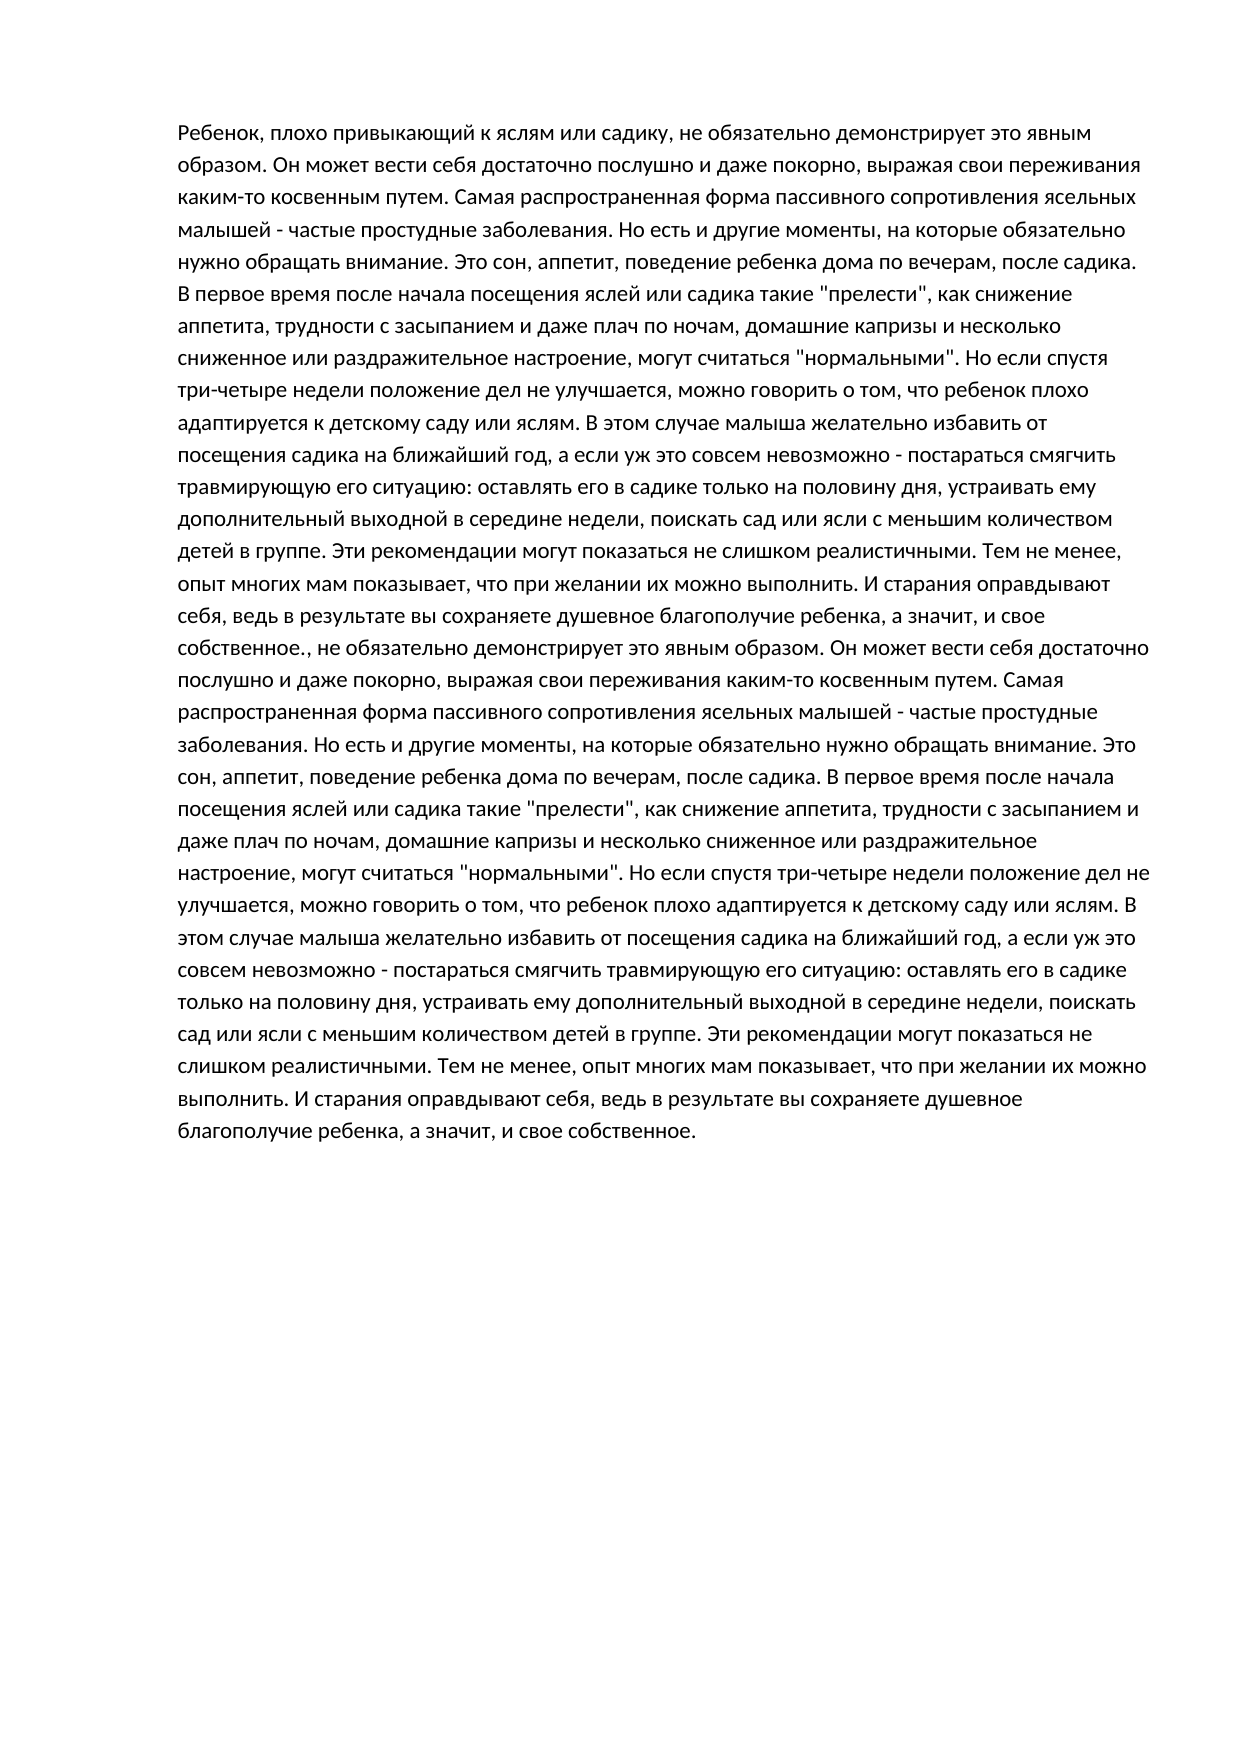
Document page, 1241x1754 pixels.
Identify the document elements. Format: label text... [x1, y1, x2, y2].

text Ребенок, плохо привыкающий к яслям или садику, не обязательно демонстрирует это явным образом. Он может вести себя достаточно послушно и даже покорно, выражая свои переживания каким-то косвенным путем. Самая распространенная форма пассивного сопротивления ясельных малышей - частые простудные заболевания. Но есть и другие моменты, на которые обязательно нужно обращать внимание. Это сон, аппетит, поведение ребенка дома по вечерам, после садика. В первое время после начала посещения яслей или садика такие "прелести", как снижение аппетита, трудности с засыпанием и даже плач по ночам, домашние капризы и несколько сниженное или раздражительное настроение, могут считаться "нормальными". Но если спустя три-четыре недели положение дел не улучшается, можно говорить о том, что ребенок плохо адаптируется к детскому саду или яслям. В этом случае малыша желательно избавить от посещения садика на ближайший год, а если уж это совсем невозможно - постараться смягчить травмирующую его ситуацию: оставлять его в садике только на половину дня, устраивать ему дополнительный выходной в середине недели, поискать сад или ясли с меньшим количеством детей в группе. Эти рекомендации могут показаться не слишком реалистичными. Тем не менее, опыт многих мам показывает, что при желании их можно выполнить. И старания оправдывают себя, ведь в результате вы сохраняете душевное благополучие ребенка, а значит, и свое собственное., не обязательно демонстрирует это явным образом. Он может вести себя достаточно послушно и даже покорно, выражая свои переживания каким-то косвенным путем. Самая распространенная форма пассивного сопротивления ясельных малышей - частые простудные заболевания. Но есть и другие моменты, на которые обязательно нужно обращать внимание. Это сон, аппетит, поведение ребенка дома по вечерам, после садика. В первое время после начала посещения яслей или садика такие "прелести", как снижение аппетита, трудности с засыпанием и даже плач по ночам, домашние капризы и несколько сниженное или раздражительное настроение, могут считаться "нормальными". Но если спустя три-четыре недели положение дел не улучшается, можно говорить о том, что ребенок плохо адаптируется к детскому саду или яслям. В этом случае малыша желательно избавить от посещения садика на ближайший год, а если уж это совсем невозможно - постараться смягчить травмирующую его ситуацию: оставлять его в садике только на половину дня, устраивать ему дополнительный выходной в середине недели, поискать сад или ясли с меньшим количеством детей в группе. Эти рекомендации могут показаться не слишком реалистичными. Тем не менее, опыт многих мам показывает, что при желании их можно выполнить. И старания оправдывают себя, ведь в результате вы сохраняете душевное благополучие ребенка, а значит, и свое собственное. [177, 118, 1152, 1144]
